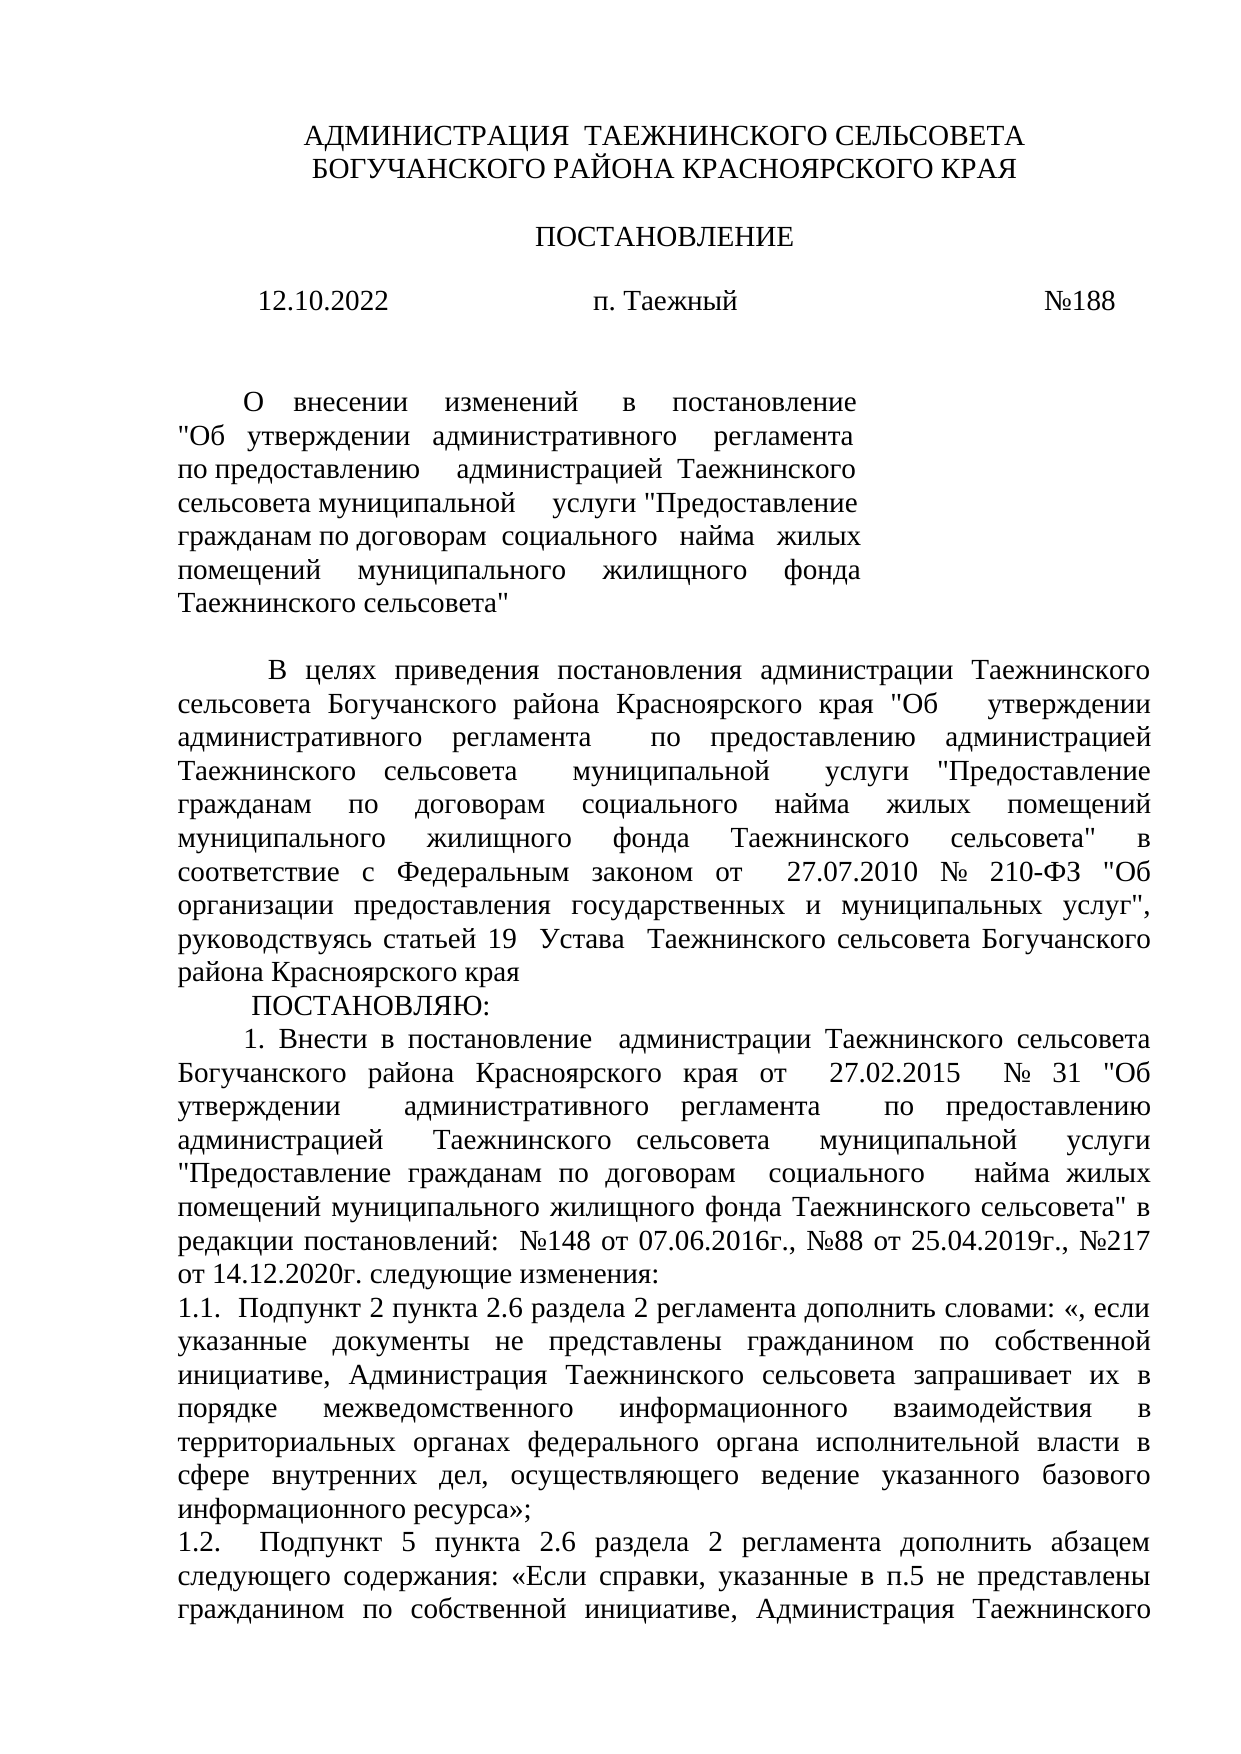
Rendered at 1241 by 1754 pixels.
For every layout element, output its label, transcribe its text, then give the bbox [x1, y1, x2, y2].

text гражданам по договорам социального найма жилых [177, 518, 1152, 552]
text 1. Внести в постановление администрации Таежнинского сельсовета Богучанского района Красноярского края от 27.02.2015 № 31 "Об утверждении административного регламента по предоставлению администрацией Таежнинского сельсовета муниципальной услуги "Предоставление гражданам по договорам социального найма жилых помещений муниципального жилищного фонда Таежнинского сельсовета" в редакции постановлений: №148 от 07.06.2016г., №88 от 25.04.2019г., №217 от 14.12.2020г. следующие изменения: [177, 1021, 1152, 1290]
text Таежнинского сельсовета" [177, 585, 1152, 619]
text БОГУЧАНСКОГО РАЙОНА КРАСНОЯРСКОГО КРАЯ [177, 152, 1152, 185]
text сельсовета муниципальной услуги "Предоставление [177, 485, 1152, 518]
text В целях приведения постановления администрации Таежнинского сельсовета Богучанского района Красноярского края "Об утверждении административного регламента по предоставлению администрацией Таежнинского сельсовета муниципальной услуги "Предоставление гражданам по договорам социального найма жилых помещений муниципального жилищного фонда Таежнинского сельсовета" в соответствие с Федеральным законом от 27.07.2010 № 210-ФЗ "Об организации предоставления государственных и муниципальных услуг", руководствуясь статьей 19 Устава Таежнинского сельсовета Богучанского района Красноярского края [177, 652, 1152, 988]
text 1.1. Подпункт 2 пункта 2.6 раздела 2 регламента дополнить словами: «, если указанные документы не представлены гражданином по собственной инициативе, Администрация Таежнинского сельсовета запрашивает их в порядке межведомственного информационного взаимодействия в территориальных органах федерального органа исполнительной власти в сфере внутренних дел, осуществляющего ведение указанного базового информационного ресурса»; [177, 1290, 1152, 1524]
text О внесении изменений в постановление [177, 384, 1152, 418]
text 12.10.2022 п. Таежный №188 [177, 283, 1152, 317]
text АДМИНИСТРАЦИЯ ТАЕЖНИНСКОГО СЕЛЬСОВЕТА [177, 118, 1152, 152]
text помещений муниципального жилищного фонда [177, 552, 1152, 585]
text "Об утверждении административного регламента [177, 418, 1152, 451]
text ПОСТАНОВЛЕНИЕ [177, 219, 1152, 252]
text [177, 1524, 1152, 1625]
text по предоставлению администрацией Таежнинского [177, 451, 1152, 485]
text ПОСТАНОВЛЯЮ: [193, 988, 1150, 1021]
